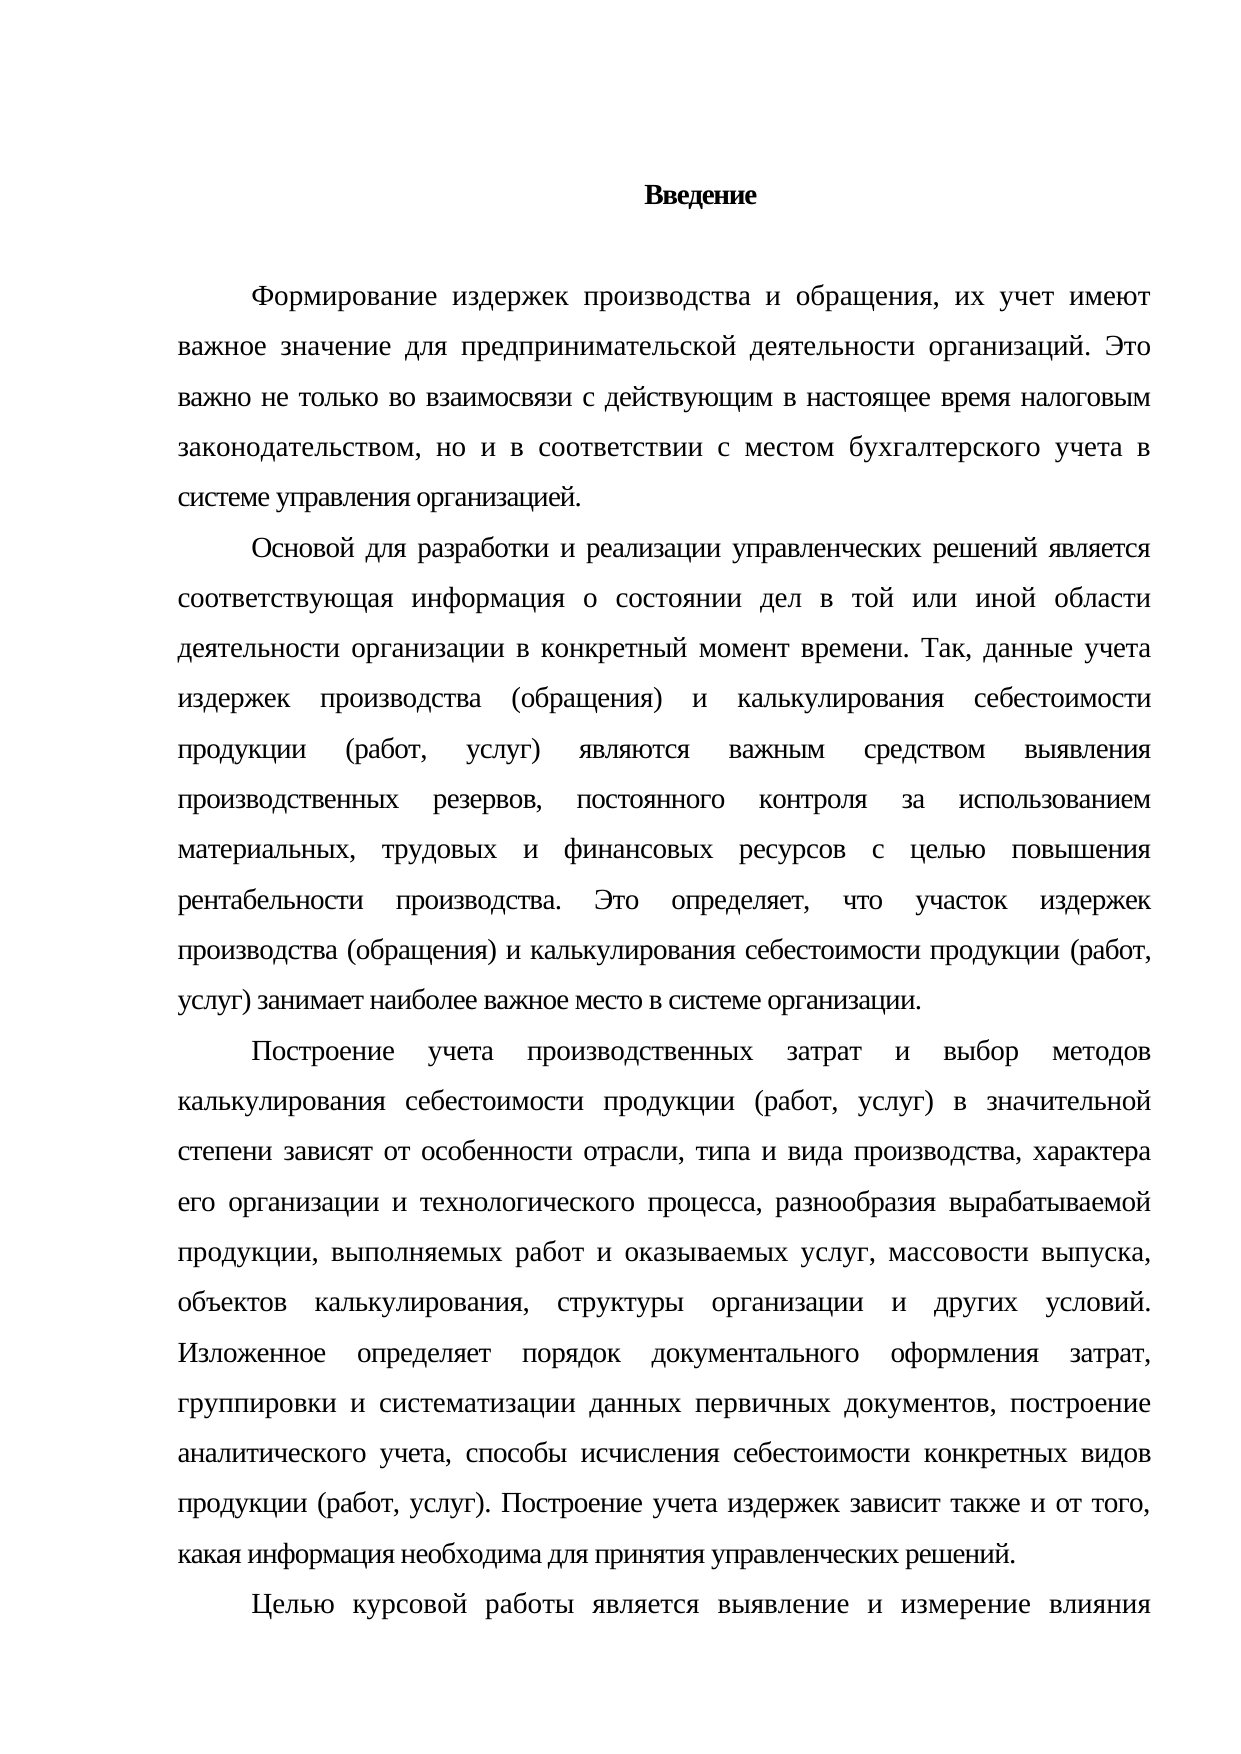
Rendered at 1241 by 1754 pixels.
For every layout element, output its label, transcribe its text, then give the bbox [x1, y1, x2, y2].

text Основой для разработки и реализации управленческих решений является соответствующая информация о состоянии дел в той или иной области деятельности организации в конкретный момент времени. Так, данные учета издержек производства (обращения) и калькулирования себестоимости продукции (работ, услуг) являются важным средством выявления производственных резервов, постоянного контроля за использованием материальных, трудовых и финансовых ресурсов с целью повышения рентабельности производства. Это определяет, что участок издержек производства (обращения) и калькулирования себестоимости продукции (работ, услуг) занимает наиболее важное место в системе организации. [177, 530, 1152, 1016]
text Введение [177, 177, 1152, 211]
text Формирование издержек производства и обращения, их учет имеют важное значение для предпринимательской деятельности организаций. Это важно не только во взаимосвязи с действующим в настоящее время налоговым законодательством, но и в соответствии с местом бухгалтерского учета в системе управления организацией. [177, 278, 1152, 513]
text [177, 1586, 1152, 1620]
text Построение учета производственных затрат и выбор методов калькулирования себестоимости продукции (работ, услуг) в значительной степени зависят от особенности отрасли, типа и вида производства, характера его организации и технологического процесса, разнообразия вырабатываемой продукции, выполняемых работ и оказываемых услуг, массовости выпуска, объектов калькулирования, структуры организации и других условий. Изложенное определяет порядок документального оформления затрат, группировки и систематизации данных первичных документов, построение аналитического учета, способы исчисления себестоимости конкретных видов продукции (работ, услуг). Построение учета издержек зависит также и от того, какая информация необходима для принятия управленческих решений. [177, 1033, 1152, 1569]
